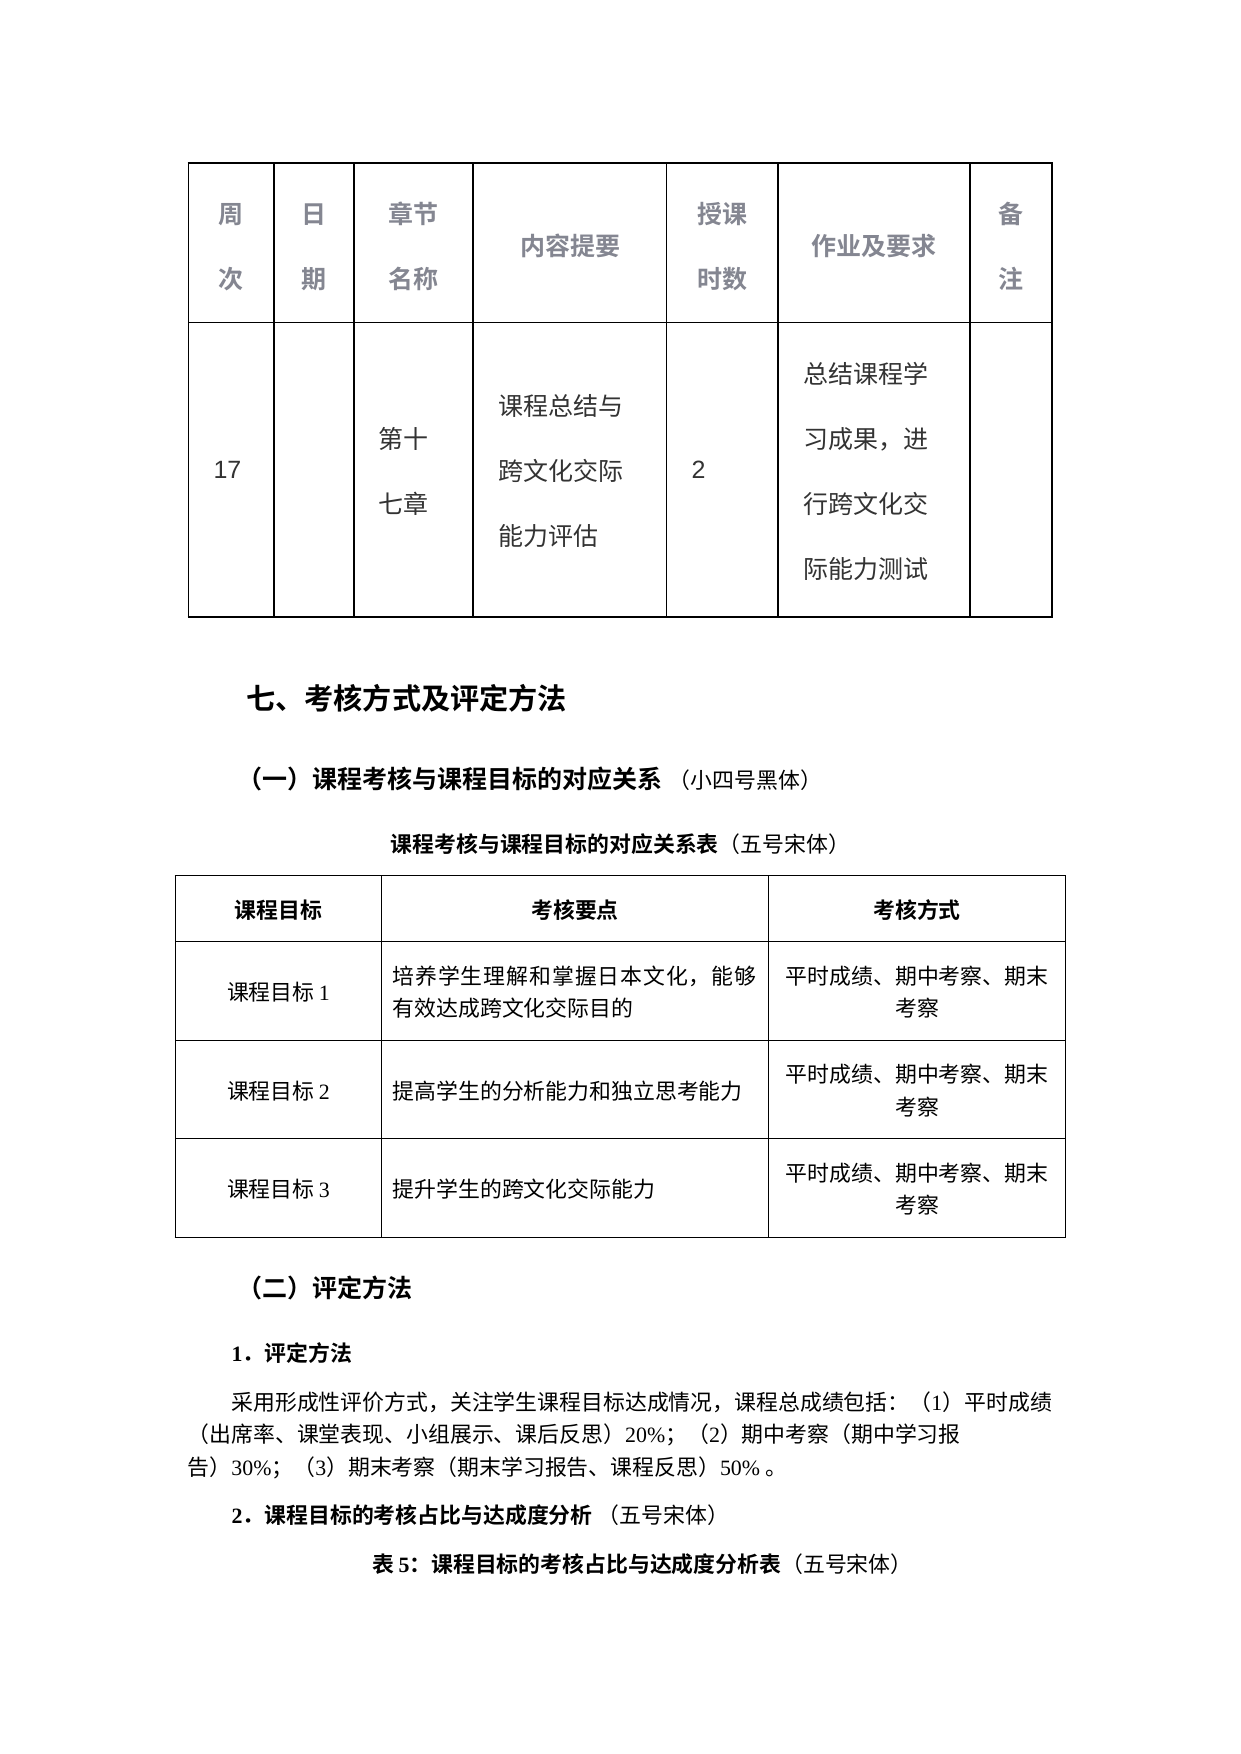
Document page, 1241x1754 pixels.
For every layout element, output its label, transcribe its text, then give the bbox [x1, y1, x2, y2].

table_cell 平时成绩、期中考察、期末考察 [769, 1139, 1065, 1237]
text （一）课程考核与课程目标的对应关系 （小四号黑体） [187, 745, 1053, 810]
table_cell 2 [667, 323, 777, 616]
table_header 授课时数 [667, 164, 777, 322]
table_cell 课程总结与跨文化交际能力评估 [474, 323, 666, 616]
text 1．评定方法 [187, 1335, 1053, 1368]
table_cell 第十七章 [355, 323, 472, 616]
table_cell [275, 323, 353, 616]
table_header 周次 [189, 164, 273, 322]
table_header 备注 [971, 164, 1051, 322]
text 2．课程目标的考核占比与达成度分析 （五号宋体） [187, 1498, 1053, 1530]
table_cell 提升学生的跨文化交际能力 [382, 1139, 768, 1237]
table_header 课程目标 [176, 876, 381, 941]
table_cell 提高学生的分析能力和独立思考能力 [382, 1041, 768, 1138]
text 采用形成性评价方式，关注学生课程目标达成情况，课程总成绩包括：（1）平时成绩（出席率、课堂表现、小组展示、课后反思）20%；（2）期中考察（期中学习报告）30%；（3）期末考察（期末学习报告、课程反思）50% 。 [187, 1384, 1053, 1482]
table_cell 课程目标1 [176, 942, 381, 1040]
table_header 日期 [275, 164, 353, 322]
table_cell 培养学生理解和掌握日本文化，能够有效达成跨文化交际目的 [382, 942, 768, 1040]
table_cell 总结课程学习成果，进行跨文化交际能力测试 [779, 323, 969, 616]
table_header 考核要点 [382, 876, 768, 941]
table_cell 17 [189, 323, 273, 616]
table_cell 平时成绩、期中考察、期末考察 [769, 942, 1065, 1040]
table_cell 课程目标2 [176, 1041, 381, 1138]
text （二）评定方法 [187, 1254, 1053, 1319]
table_header 考核方式 [769, 876, 1065, 941]
table_cell 平时成绩、期中考察、期末考察 [769, 1041, 1065, 1138]
text 课程考核与课程目标的对应关系表（五号宋体） [187, 826, 1053, 859]
text 表5：课程目标的考核占比与达成度分析表（五号宋体） [187, 1547, 1053, 1579]
table_cell [971, 323, 1051, 616]
table_header 内容提要 [474, 164, 666, 322]
table_cell 课程目标3 [176, 1139, 381, 1237]
table_header 章节名称 [355, 164, 472, 322]
text 七、考核方式及评定方法 [187, 664, 1053, 729]
table_header 作业及要求 [779, 164, 969, 322]
